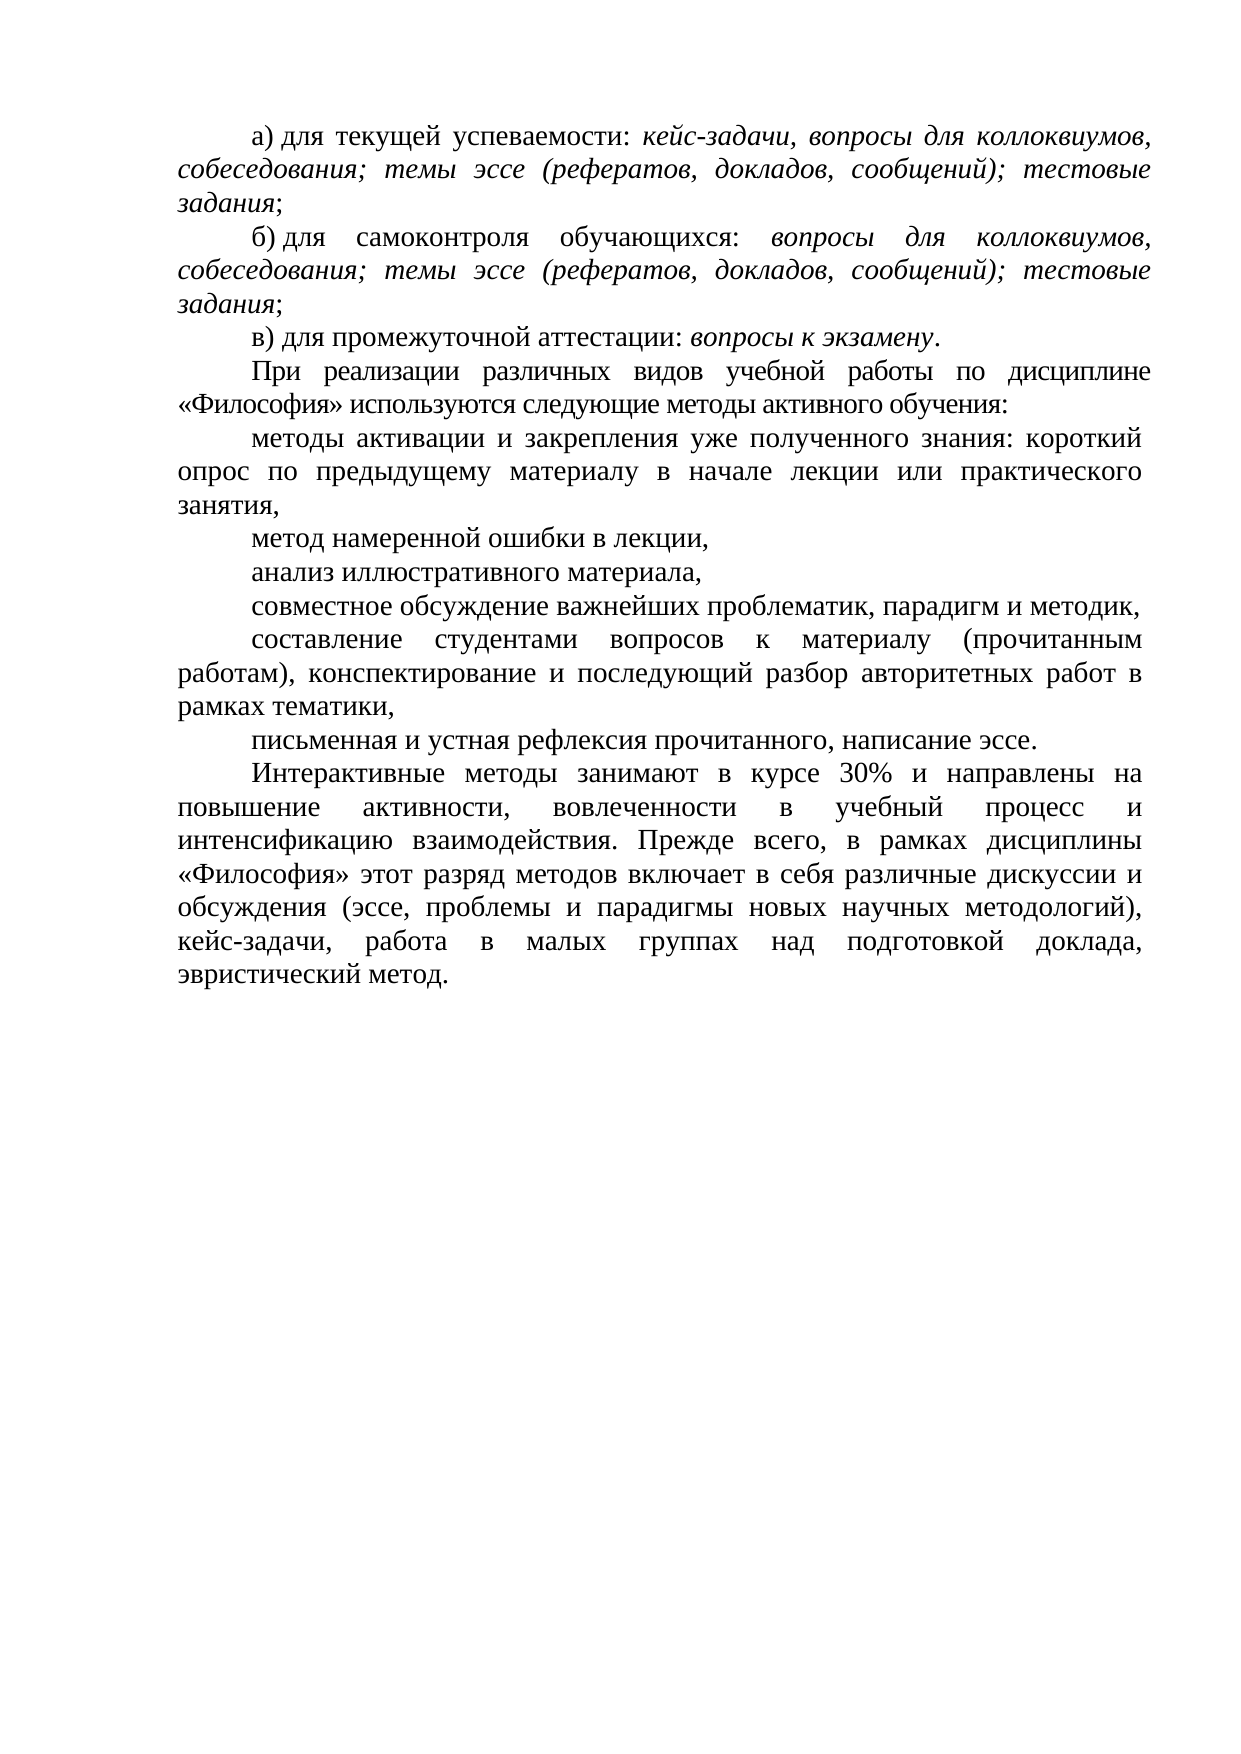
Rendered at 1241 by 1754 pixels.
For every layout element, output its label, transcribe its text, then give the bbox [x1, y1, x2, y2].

text Интерактивные методы занимают в курсе 30% и направлены на повышение активности, вовлеченности в учебный процесс и интенсификацию взаимодействия. Прежде всего, в рамках дисциплины «Философия» этот разряд методов включает в себя различные дискуссии и обсуждения (эссе, проблемы и парадигмы новых научных методологий), кейс-задачи, работа в малых группах над подготовкой доклада, эвристический метод. [177, 755, 1143, 990]
text методы активации и закрепления уже полученного знания: короткий опрос по предыдущему материалу в начале лекции или практического занятия, [177, 420, 1143, 521]
text б) для самоконтроля обучающихся: вопросы для коллоквиумов, собеседования; темы эссе (рефератов, докладов, сообщений); тестовые задания; [177, 219, 1152, 319]
text а) для текущей успеваемости: кейс-задачи, вопросы для коллоквиумов, собеседования; темы эссе (рефератов, докладов, сообщений); тестовые задания; [177, 118, 1152, 219]
text При реализации различных видов учебной работы по дисциплине «Философия» используются следующие методы активного обучения: [177, 353, 1152, 420]
text составление студентами вопросов к материалу (прочитанным работам), конспектирование и последующий разбор авторитетных работ в рамках тематики, [177, 621, 1143, 722]
text письменная и устная рефлексия прочитанного, написание эссе. [177, 722, 1143, 755]
text совместное обсуждение важнейших проблематик, парадигм и методик, [177, 588, 1143, 621]
text в) для промежуточной аттестации: вопросы к экзамену. [177, 319, 1152, 353]
text анализ иллюстративного материала, [177, 554, 1143, 588]
text метод намеренной ошибки в лекции, [177, 521, 1143, 554]
